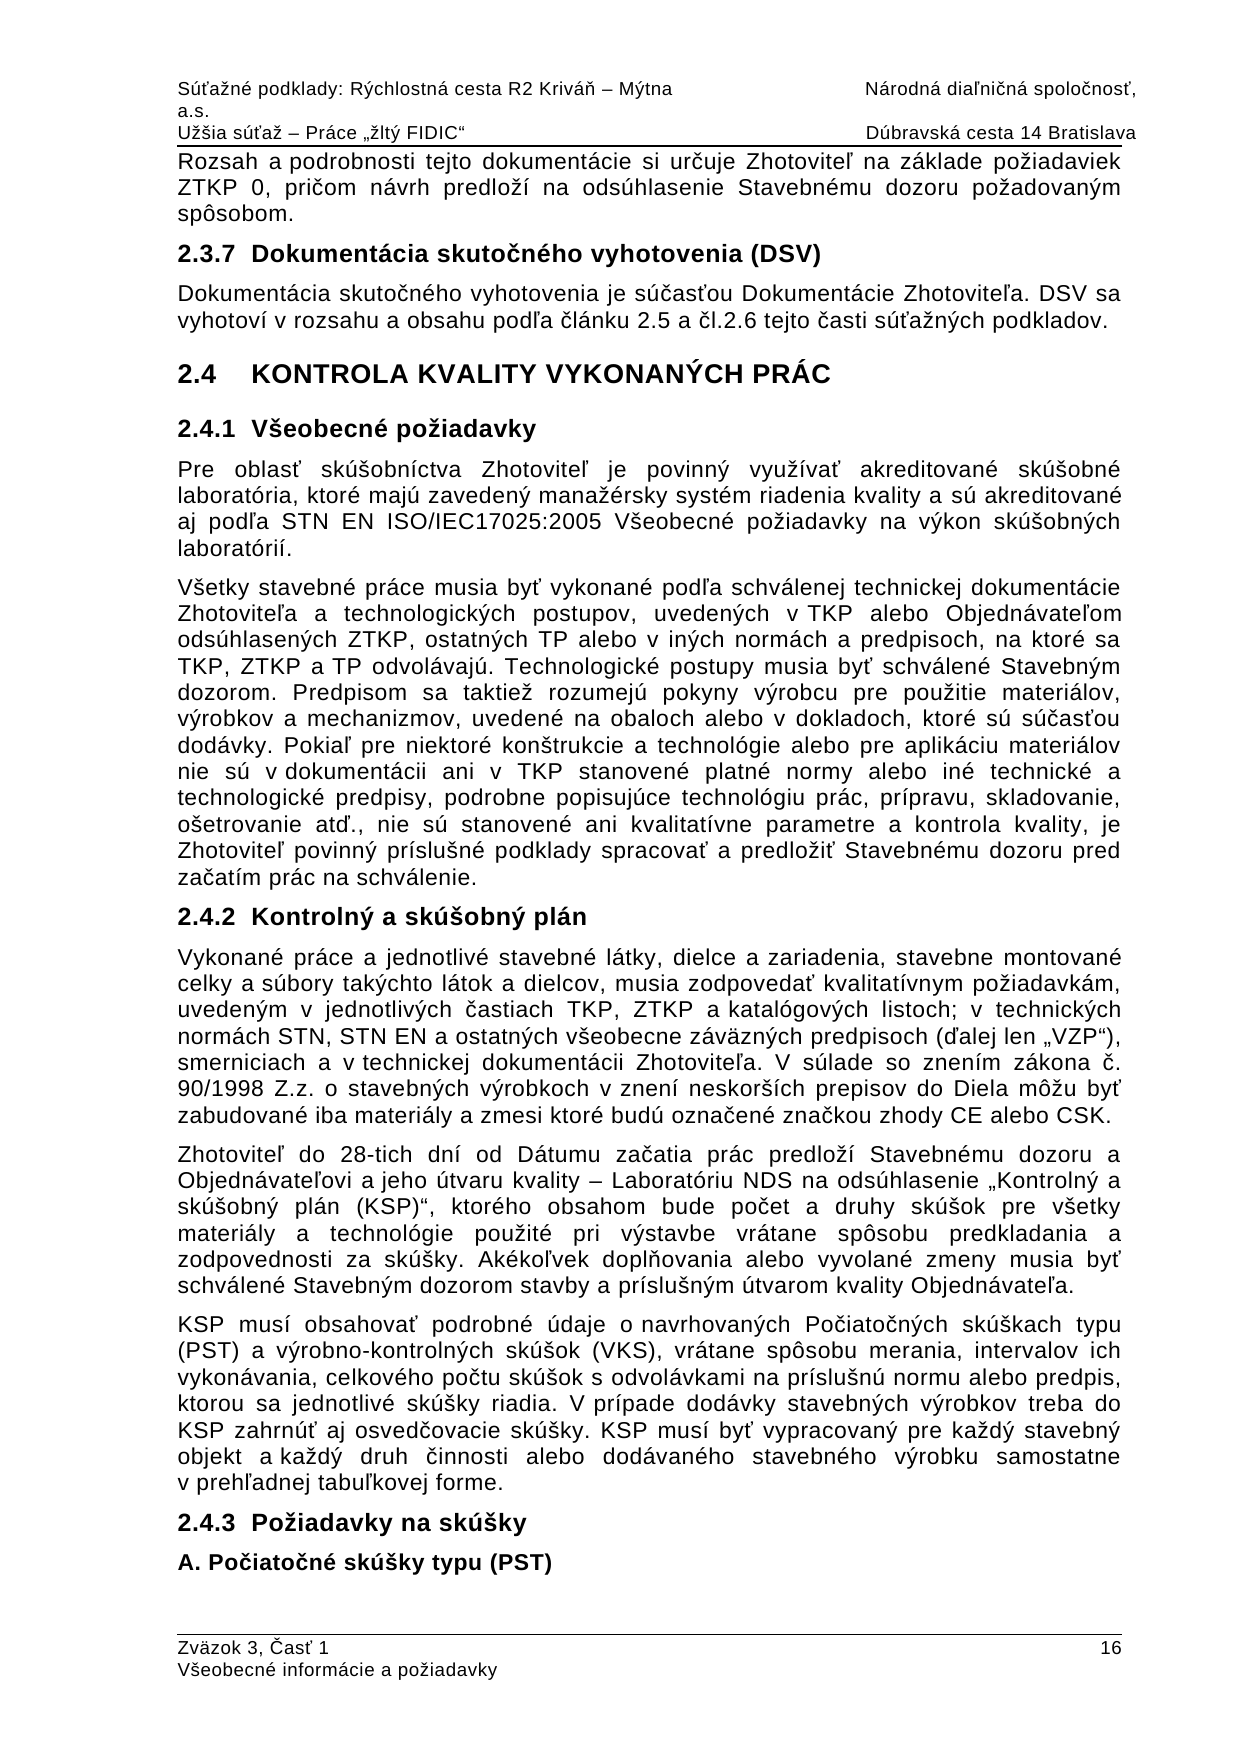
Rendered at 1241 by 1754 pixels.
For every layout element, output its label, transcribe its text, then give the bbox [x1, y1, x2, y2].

subtitle 2.3.7 Dokumentácia skutočného vyhotovenia (DSV) [177, 239, 1122, 268]
text Zhotoviteľ do 28-tich dní od Dátumu začatia prác predloží Stavebnému dozoru a Objednávateľovi a jeho útvaru kvality – Laboratóriu NDS na odsúhlasenie „Kontrolný a skúšobný plán (KSP)“, ktorého obsahom bude počet a druhy skúšok pre všetky materiály a technológie použité pri výstavbe vrátane spôsobu predkladania a zodpovednosti za skúšky. Akékoľvek doplňovania alebo vyvolané zmeny musia byť schválené Stavebným dozorom stavby a príslušným útvarom kvality Objednávateľa. [177, 1141, 1122, 1299]
text A. Počiatočné skúšky typu (PST) [177, 1549, 1122, 1576]
text Vykonané práce a jednotlivé stavebné látky, dielce a zariadenia, stavebne montované celky a súbory takýchto látok a dielcov, musia zodpovedať kvalitatívnym požiadavkám, uvedeným v jednotlivých častiach TKP, ZTKP a katalógových listoch; v technických normách STN, STN EN a ostatných všeobecne záväzných predpisoch (ďalej len „VZP“), smerniciach a v technickej dokumentácii Zhotoviteľa. V súlade so znením zákona č. 90/1998 Z.z. o stavebných výrobkoch v znení neskorších prepisov do Diela môžu byť zabudované iba materiály a zmesi ktoré budú označené značkou zhody CE alebo CSK. [177, 943, 1122, 1128]
subtitle 2.4.2 Kontrolný a skúšobný plán [177, 902, 1122, 931]
subtitle 2.4 Kontrola Kvality Vykonaných Prác [177, 358, 1122, 389]
subtitle 2.4.3 Požiadavky na skúšky [177, 1508, 1122, 1537]
text Rozsah a podrobnosti tejto dokumentácie si určuje Zhotoviteľ na základe požiadaviek ZTKP 0, pričom návrh predloží na odsúhlasenie Stavebnému dozoru požadovaným spôsobom. [177, 148, 1122, 227]
text Dokumentácia skutočného vyhotovenia je súčasťou Dokumentácie Zhotoviteľa. DSV sa vyhotoví v rozsahu a obsahu podľa článku 2.5 a čl.2.6 tejto časti súťažných podkladov. [177, 280, 1122, 333]
text KSP musí obsahovať podrobné údaje o navrhovaných Počiatočných skúškach typu (PST) a výrobno-kontrolných skúšok (VKS), vrátane spôsobu merania, intervalov ich vykonávania, celkového počtu skúšok s odvolávkami na príslušnú normu alebo predpis, ktorou sa jednotlivé skúšky riadia. V prípade dodávky stavebných výrobkov treba do KSP zahrnúť aj osvedčovacie skúšky. KSP musí byť vypracovaný pre každý stavebný objekt a každý druh činnosti alebo dodávaného stavebného výrobku samostatne v prehľadnej tabuľkovej forme. [177, 1311, 1122, 1496]
text Pre oblasť skúšobníctva Zhotoviteľ je povinný využívať akreditované skúšobné laboratória, ktoré majú zavedený manažérsky systém riadenia kvality a sú akreditované aj podľa STN EN ISO/IEC17025:2005 Všeobecné požiadavky na výkon skúšobných laboratórií. [177, 456, 1122, 561]
subtitle 2.4.1 Všeobecné požiadavky [177, 414, 1122, 443]
text Všetky stavebné práce musia byť vykonané podľa schválenej technickej dokumentácie Zhotoviteľa a technologických postupov, uvedených v TKP alebo Objednávateľom odsúhlasených ZTKP, ostatných TP alebo v iných normách a predpisoch, na ktoré sa TKP, ZTKP a TP odvolávajú. Technologické postupy musia byť schválené Stavebným dozorom. Predpisom sa taktiež rozumejú pokyny výrobcu pre použitie materiálov, výrobkov a mechanizmov, uvedené na obaloch alebo v dokladoch, ktoré sú súčasťou dodávky. Pokiaľ pre niektoré konštrukcie a technológie alebo pre aplikáciu materiálov nie sú v dokumentácii ani v TKP stanovené platné normy alebo iné technické a technologické predpisy, podrobne popisujúce technológiu prác, prípravu, skladovanie, ošetrovanie atď., nie sú stanovené ani kvalitatívne parametre a kontrola kvality, je Zhotoviteľ povinný príslušné podklady spracovať a predložiť Stavebnému dozoru pred začatím prác na schválenie. [177, 573, 1122, 890]
